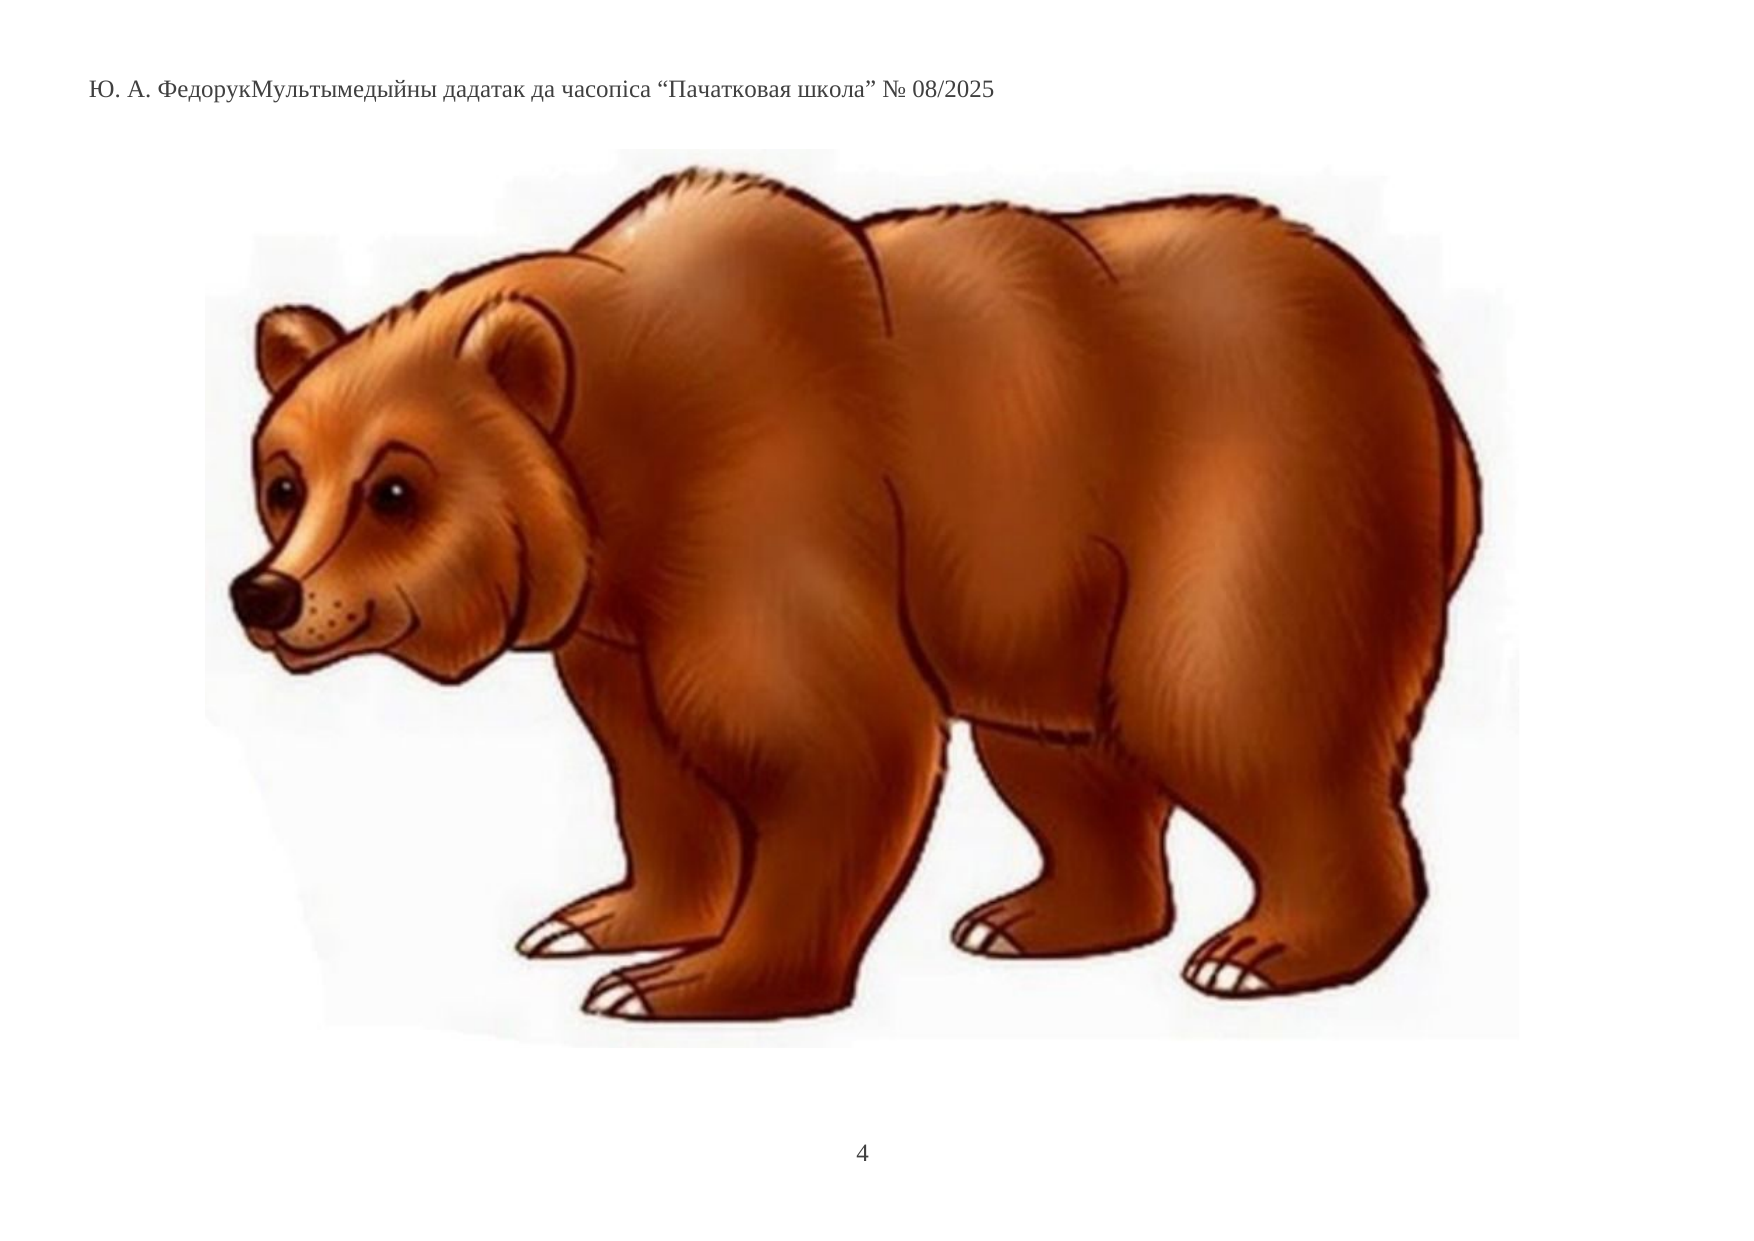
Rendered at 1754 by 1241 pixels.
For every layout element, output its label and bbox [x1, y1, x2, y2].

picture [205, 149, 1520, 1048]
